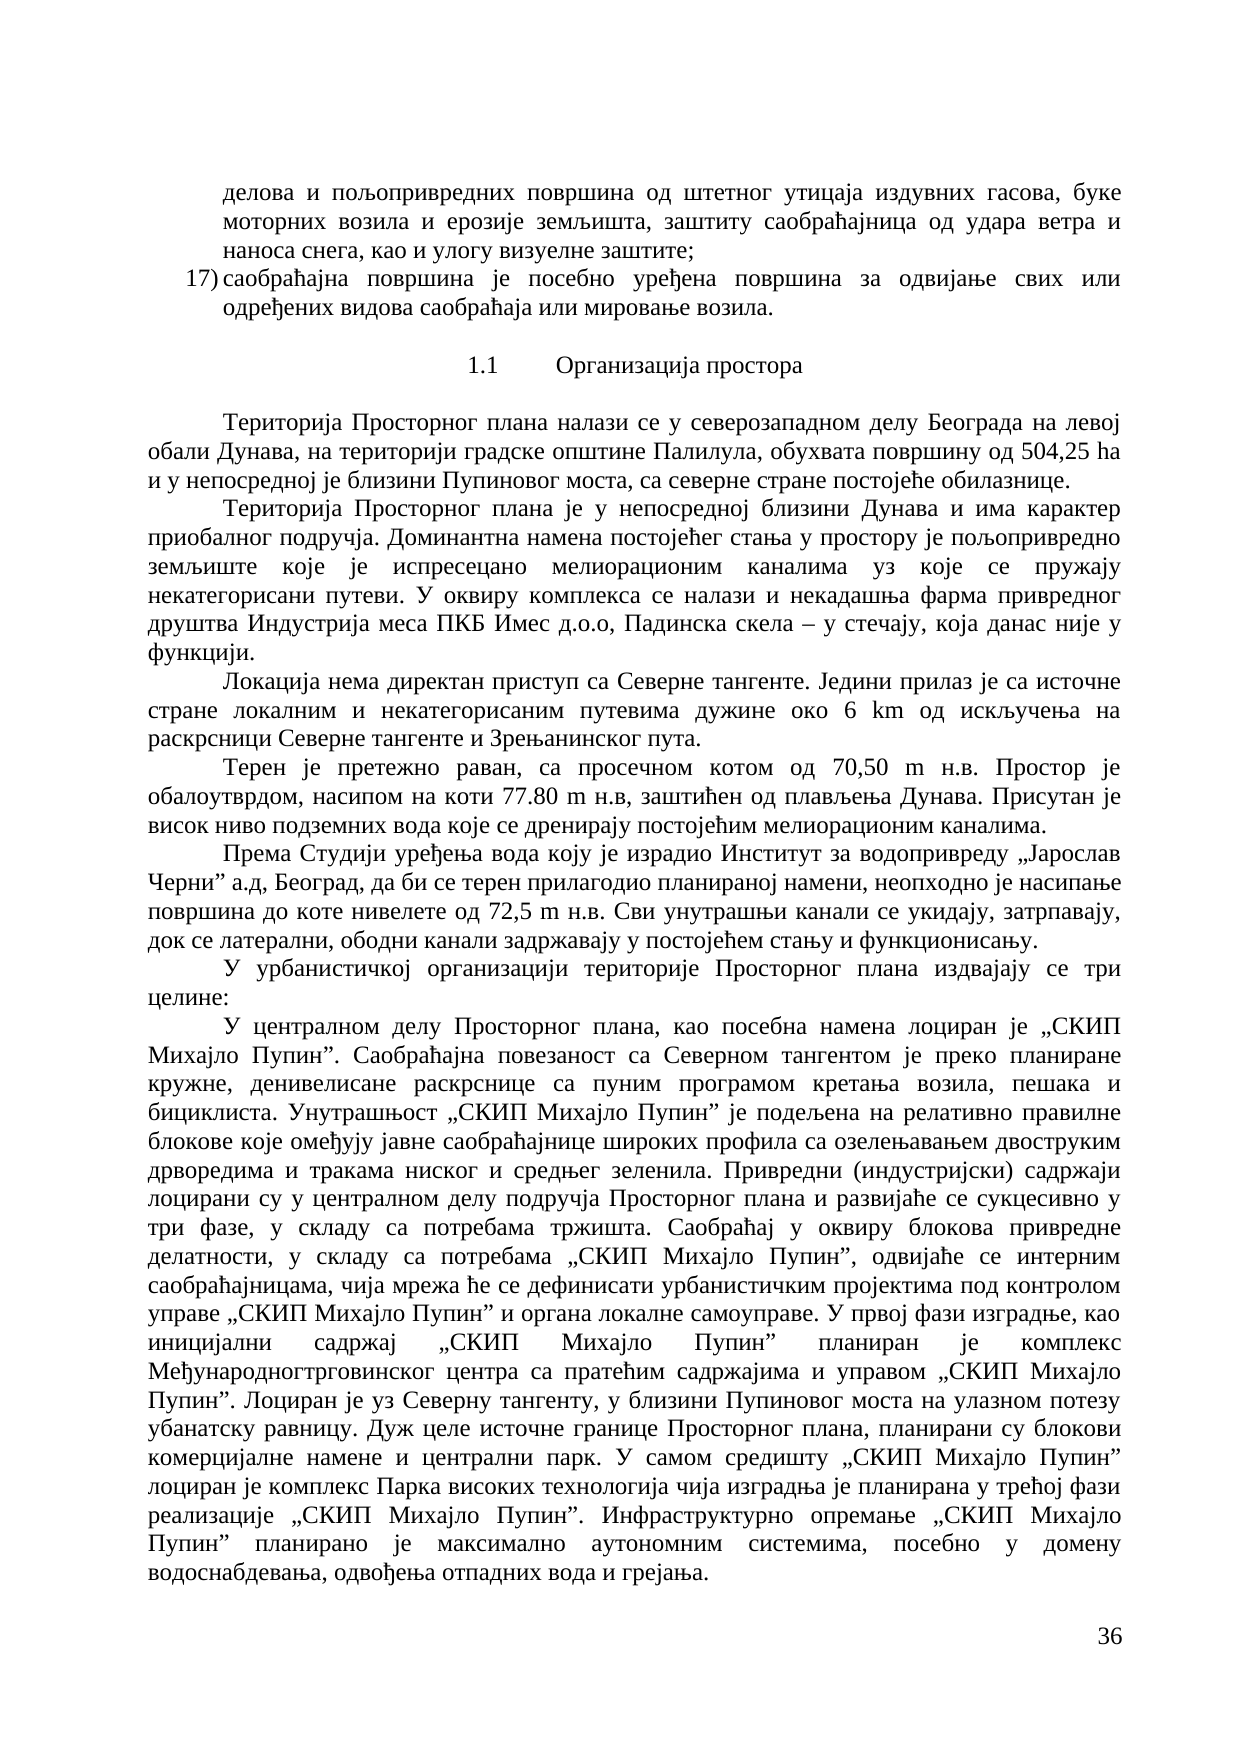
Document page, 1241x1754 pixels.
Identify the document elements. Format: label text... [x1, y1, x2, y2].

text Терен је претежно раван, са просечном котом од 70,50 m н.в. Простор је обалоутврдом, насипом на коти 77.80 m н.в, заштићен од плављења Дунава. Присутан је висок ниво подземних вода које се дренирају постојећим мелиорационим каналима. [148, 752, 1122, 838]
text Територија Просторног плана је у непосредној близини Дунава и има карактер приобалног подручја. Доминантна намена постојећег стања у простору је пољопривредно земљиште које је испресецано мелиорационим каналима уз које се пружају некатегорисани путеви. У оквиру комплекса се налази и некадашња фарма привредног друштва Индустрија меса ПКБ Имес д.о.о, Падинска скела – у стечају, која данас није у функцији. [148, 493, 1122, 666]
text Локација нема директан приступ са Северне тангенте. Једини прилаз је са источне стране локалним и некатегорисаним путевима дужине око 6 km од искључења на раскрсници Северне тангенте и Зрењанинског пута. [148, 666, 1122, 752]
text Територија Просторног плана налази се у северозападном делу Београда на левој обали Дунава, на територији градске општине Палилула, обухвата површину од 504,25 ha и у непосредној је близини Пупиновог моста, са северне стране постојеће обилазнице. [148, 407, 1122, 493]
text У централном делу Просторног плана, као посебна намена лоциран је „СКИП Михајло Пупин”. Саобраћајна повезаност са Северном тангентом је преко планиране кружне, денивелисане раскрснице са пуним програмом кретања возила, пешака и бициклиста. Унутрашњост „СКИП Михајло Пупин” је подељена на релативно правилне блокове које омеђују јавне саобраћајнице широких профила са озелењавањем двоструким дрворедима и тракама ниског и средњег зеленила. Привредни (индустријски) садржаји лоцирани су у централном делу подручја Просторног плана и развијаће се сукцесивно у три фазе, у складу са потребама тржишта. Саобраћај у оквиру блокова привредне делатности, у складу са потребама „СКИП Михајло Пупин”, одвијаће се интерним саобраћајницама, чија мрежа ће се дефинисати урбанистичким пројектима под контролом управе „СКИП Михајло Пупин” и органа локалне самоуправе. У првој фази изградње, као иницијални садржај „СКИП Михајло Пупин” планиран је комплекс Међународногтрговинског центра са пратећим садржајима и управом „СКИП Михајло Пупин”. Лоциран је уз Северну тангенту, у близини Пупиновог моста на улазном потезу убанатску равницу. Дуж целе источне границе Просторног плана, планирани су блокови комерцијалне намене и централни парк. У самом средишту „СКИП Михајло Пупин” лоциран је комплекс Парка високих технологија чија изградња је планирана у трећој фази реализације „СКИП Михајло Пупин”. Инфраструктурно опремање „СКИП Михајло Пупин” планирано је максимално аутономним системима, посебно у домену водоснабдевања, одвођења отпадних вода и грејања. [148, 1011, 1122, 1586]
text У урбанистичкој организацији територије Просторног плана издвајају се три целине: [148, 953, 1122, 1011]
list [185, 177, 1122, 263]
text Према Студији уређења вода коју је израдио Институт за водопривреду „Јарослав Черни” а.д, Београд, да би се терен прилагодио планираној намени, неопходно је насипање површина до коте нивелете од 72,5 m н.в. Сви унутрашњи канали се укидају, затрпавају, док се латерални, ободни канали задржавају у постојећем стању и функционисању. [148, 838, 1122, 953]
list Организација простора [148, 350, 1122, 378]
list саобраћајна површина је посебно уређена површина за одвијање свих или одређених видова саобраћаја или мировање возила. [185, 263, 1122, 321]
